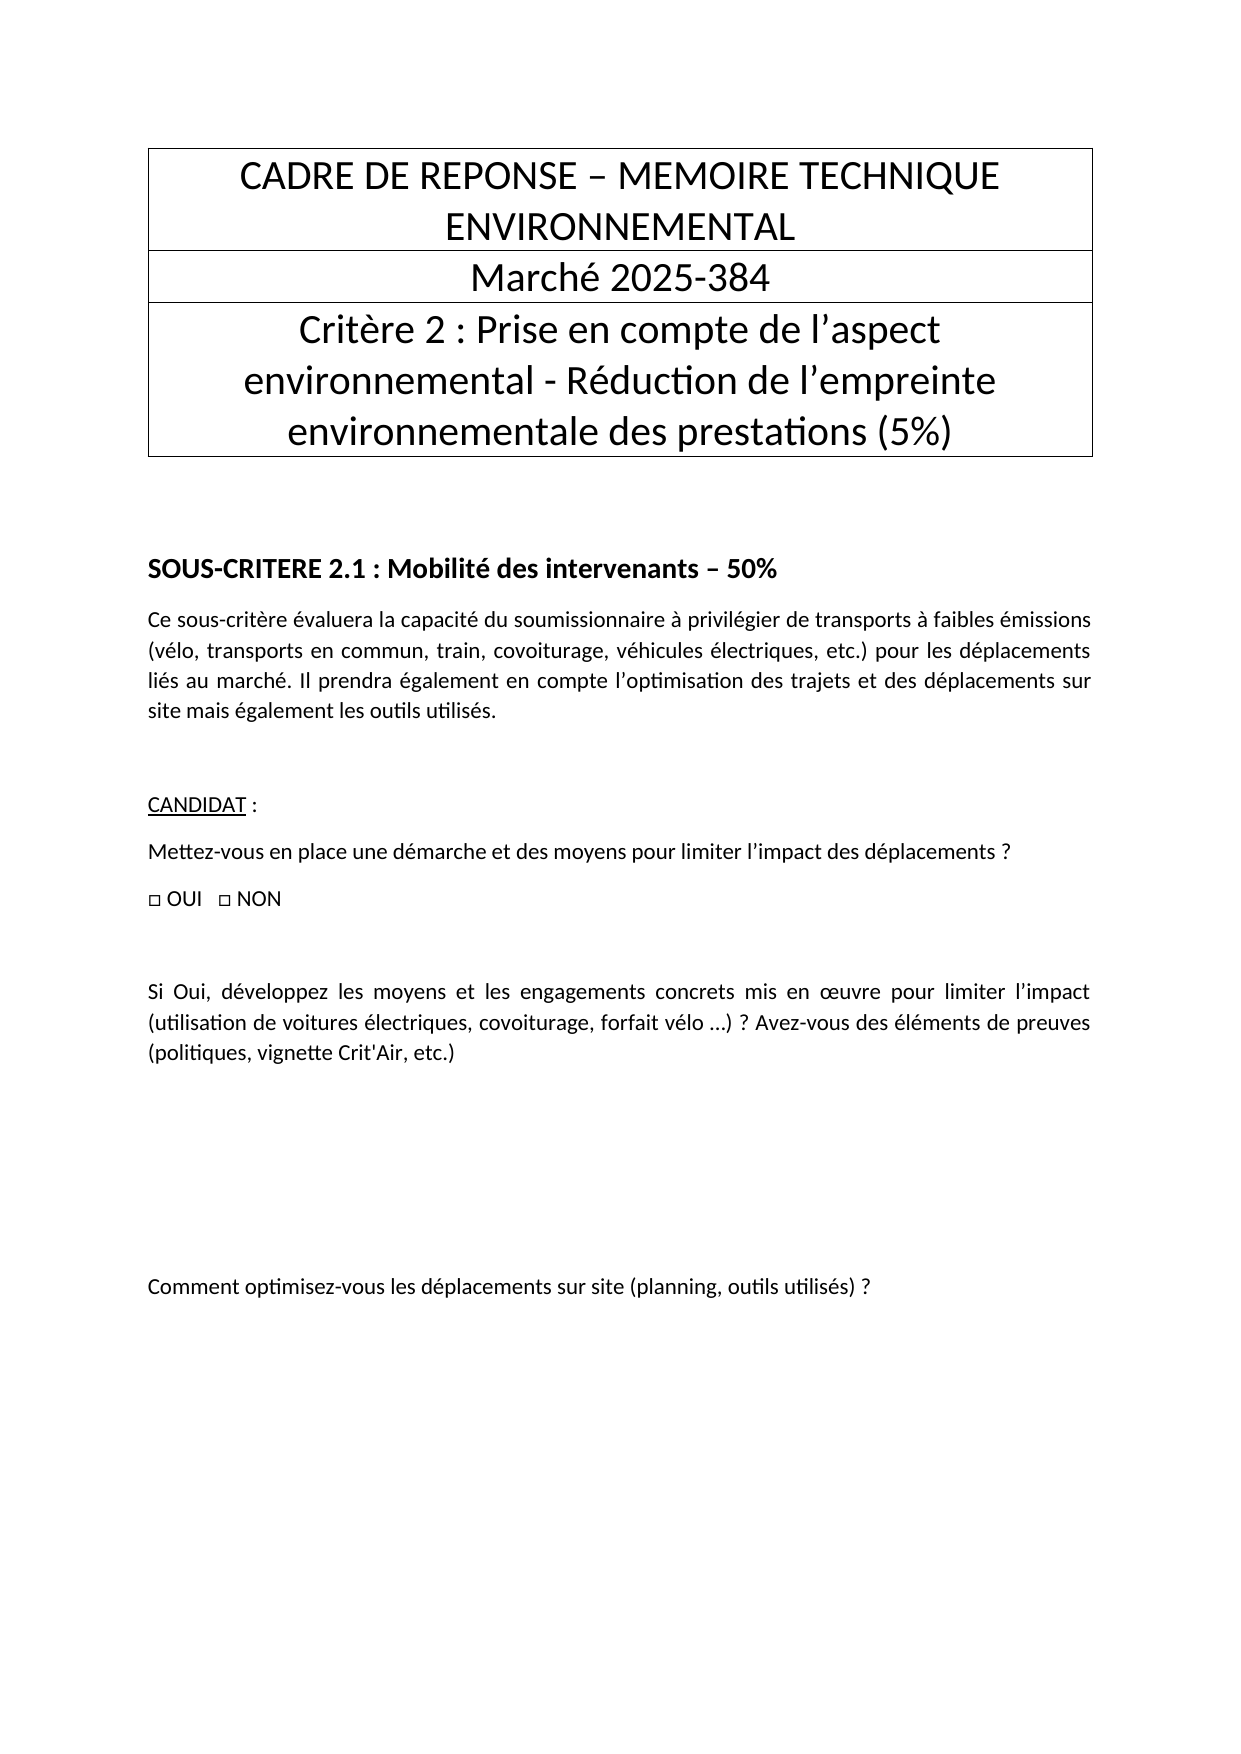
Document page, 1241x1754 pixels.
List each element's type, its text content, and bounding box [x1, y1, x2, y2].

table_cell Marché 2025-384 [149, 251, 1092, 302]
text □ OUI □ NON [148, 884, 1093, 912]
subtitle SOUS-CRITERE 2.1 : Mobilité des intervenants – 50% [148, 551, 1093, 586]
text CANDIDAT : [148, 790, 1093, 818]
table_cell Critère 2 : Prise en compte de l’aspect environnemental - Réduction de l’empreinte environnementale des prestations (5%) [149, 303, 1092, 456]
text Si Oui, développez les moyens et les engagements concrets mis en œuvre pour limiter l’impact (utilisation de voitures électriques, covoiturage, forfait vélo …) ? Avez-vous des éléments de preuves (politiques, vignette Crit'Air, etc.) [148, 977, 1093, 1066]
text Comment optimisez-vous les déplacements sur site (planning, outils utilisés) ? [148, 1272, 1093, 1300]
text Ce sous-critère évaluera la capacité du soumissionnaire à privilégier de transports à faibles émissions (vélo, transports en commun, train, covoiturage, véhicules électriques, etc.) pour les déplacements liés au marché. Il prendra également en compte l’optimisation des trajets et des déplacements sur site mais également les outils utilisés. [148, 606, 1093, 724]
text Mettez-vous en place une démarche et des moyens pour limiter l’impact des déplacements ? [148, 837, 1093, 865]
table_header CADRE DE REPONSE – MEMOIRE TECHNIQUE ENVIRONNEMENTAL [149, 149, 1092, 250]
